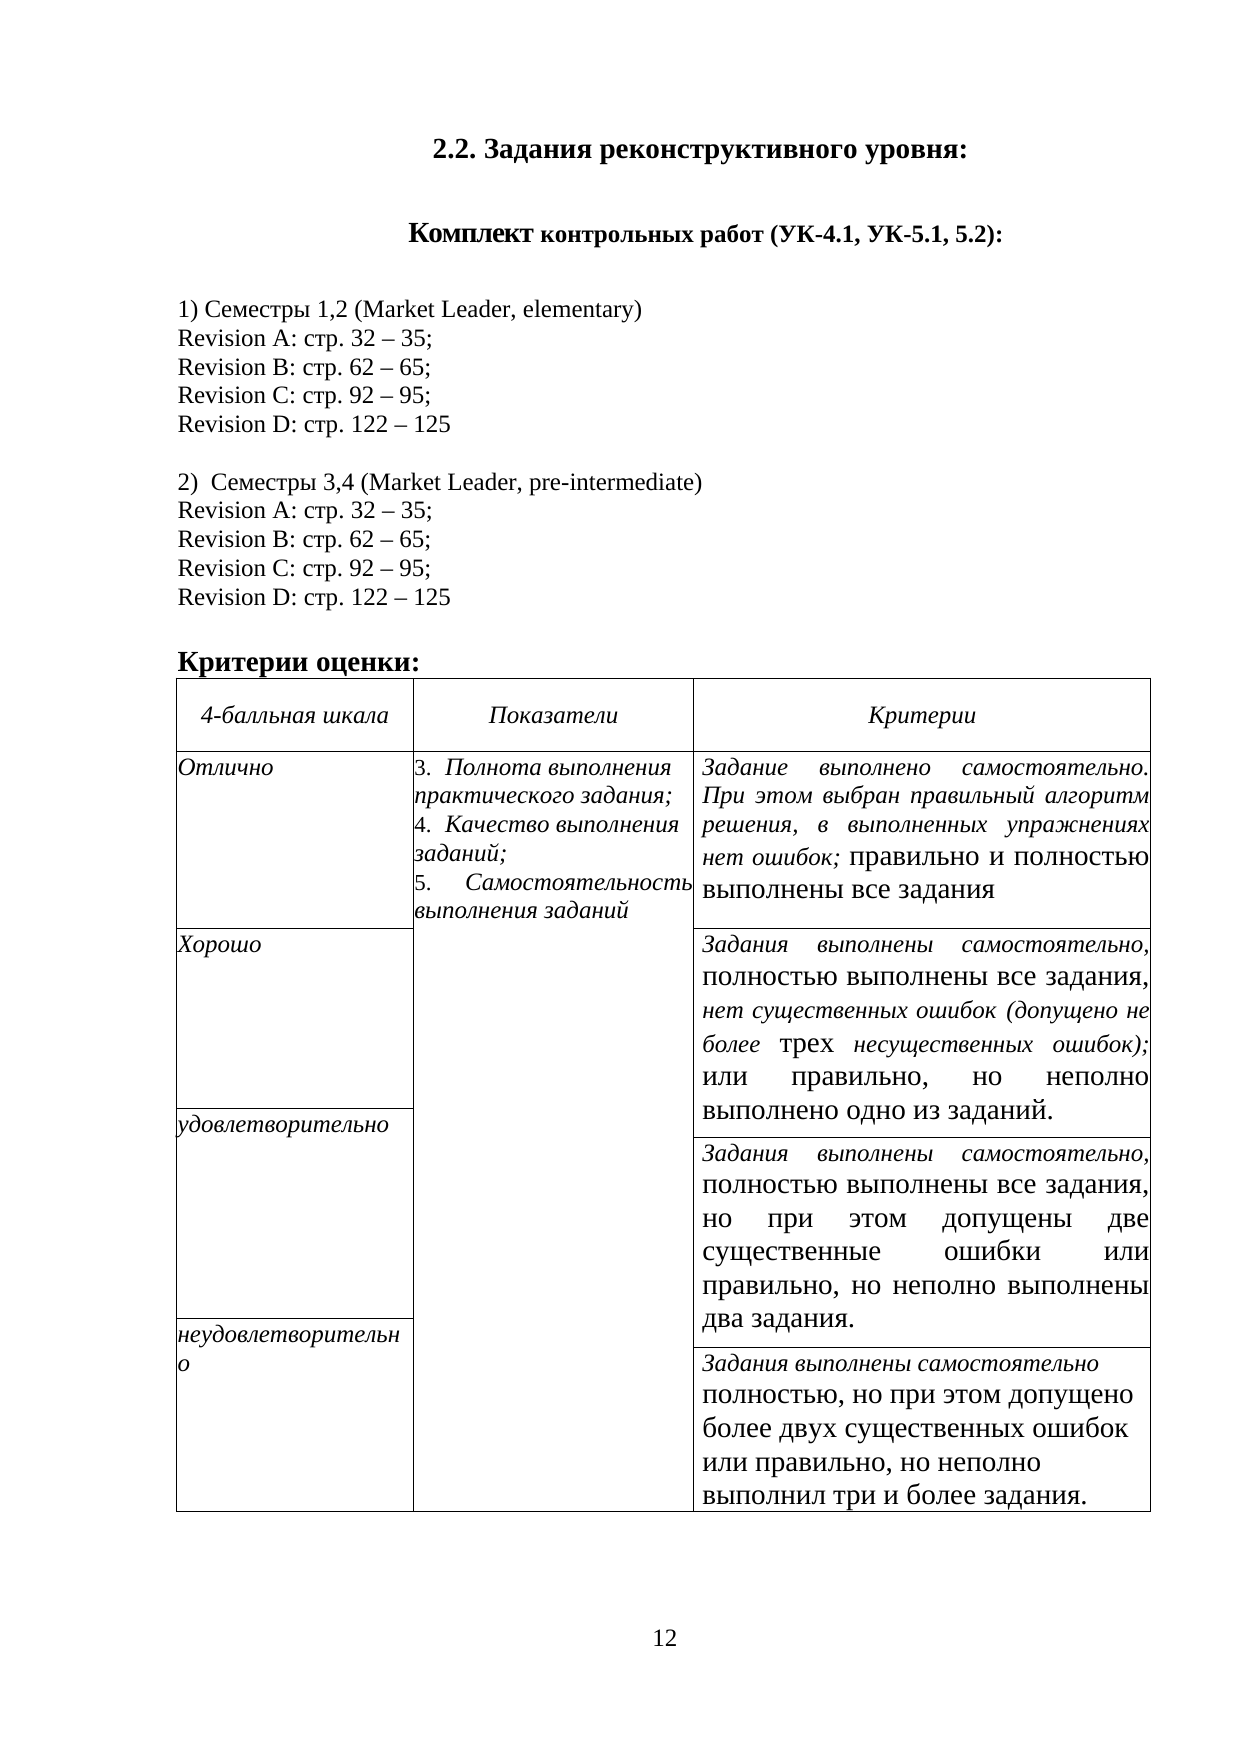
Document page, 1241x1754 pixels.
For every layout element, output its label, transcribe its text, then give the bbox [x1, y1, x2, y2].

table_cell Задание выполнено самостоятельно. При этом выбран правильный алгоритм решения, в выполненных упражнениях нет ошибок; правильно и полностью выполнены все задания [694, 752, 1150, 928]
text Revision B: стр. 62 – 65; [177, 524, 1152, 553]
text Revision B: стр. 62 – 65; [177, 352, 1152, 380]
text Revision D: стр. 122 – 125 [177, 582, 1152, 610]
table_cell Задания выполнены самостоятельно, полностью выполнены все задания, нет существенных ошибок (допущено не более трех несущественных ошибок); или правильно, но неполно выполнено одно из заданий. [694, 929, 1150, 1137]
table_header 4-балльная шкала [177, 679, 413, 751]
text 1) Семестры 1,2 (Market Leader, elementary) [177, 294, 1152, 323]
text Revision A: стр. 32 – 35; [177, 323, 1152, 352]
text Комплект контрольных работ (УК-4.1, УК-5.1, 5.2): [177, 215, 1152, 249]
table_cell Задания выполнены самостоятельно, полностью выполнены все задания, но при этом допущены две существенные ошибки или правильно, но неполно выполнены два задания. [694, 1138, 1150, 1347]
table_cell Хорошо [177, 929, 413, 1108]
text Критерии оценки: [177, 644, 1152, 677]
table_cell Полнота выполнения практического задания; Качество выполнения заданий; Самостоятельность выполнения заданий [507, 752, 693, 867]
table_cell неудовлетворительно [177, 1319, 413, 1511]
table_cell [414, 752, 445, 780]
table_cell удовлетворительно [177, 1109, 413, 1318]
text 2) Cеместры 3,4 (Market Leader, pre-intermediate) [177, 467, 1152, 495]
table_header Показатели [414, 679, 693, 751]
text Revision D: стр. 122 – 125 [177, 409, 1152, 438]
text Revision C: стр. 92 – 95; [177, 553, 1152, 582]
text 2.2. Задания реконструктивного уровня: [177, 131, 1152, 165]
table_header Критерии [694, 679, 1150, 751]
text Revision A: стр. 32 – 35; [177, 495, 1152, 524]
table_cell Задания выполнены самостоятельно полностью, но при этом допущено более двух существенных ошибок или правильно, но неполно выполнил три и более задания. [694, 1348, 1150, 1511]
text Revision C: стр. 92 – 95; [177, 380, 1152, 409]
table_cell Отлично [177, 752, 413, 928]
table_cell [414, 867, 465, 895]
table_cell Полнота выполнения практического задания; Качество выполнения заданий; Самостоятельность выполнения заданий [414, 895, 693, 1511]
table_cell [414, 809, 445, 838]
